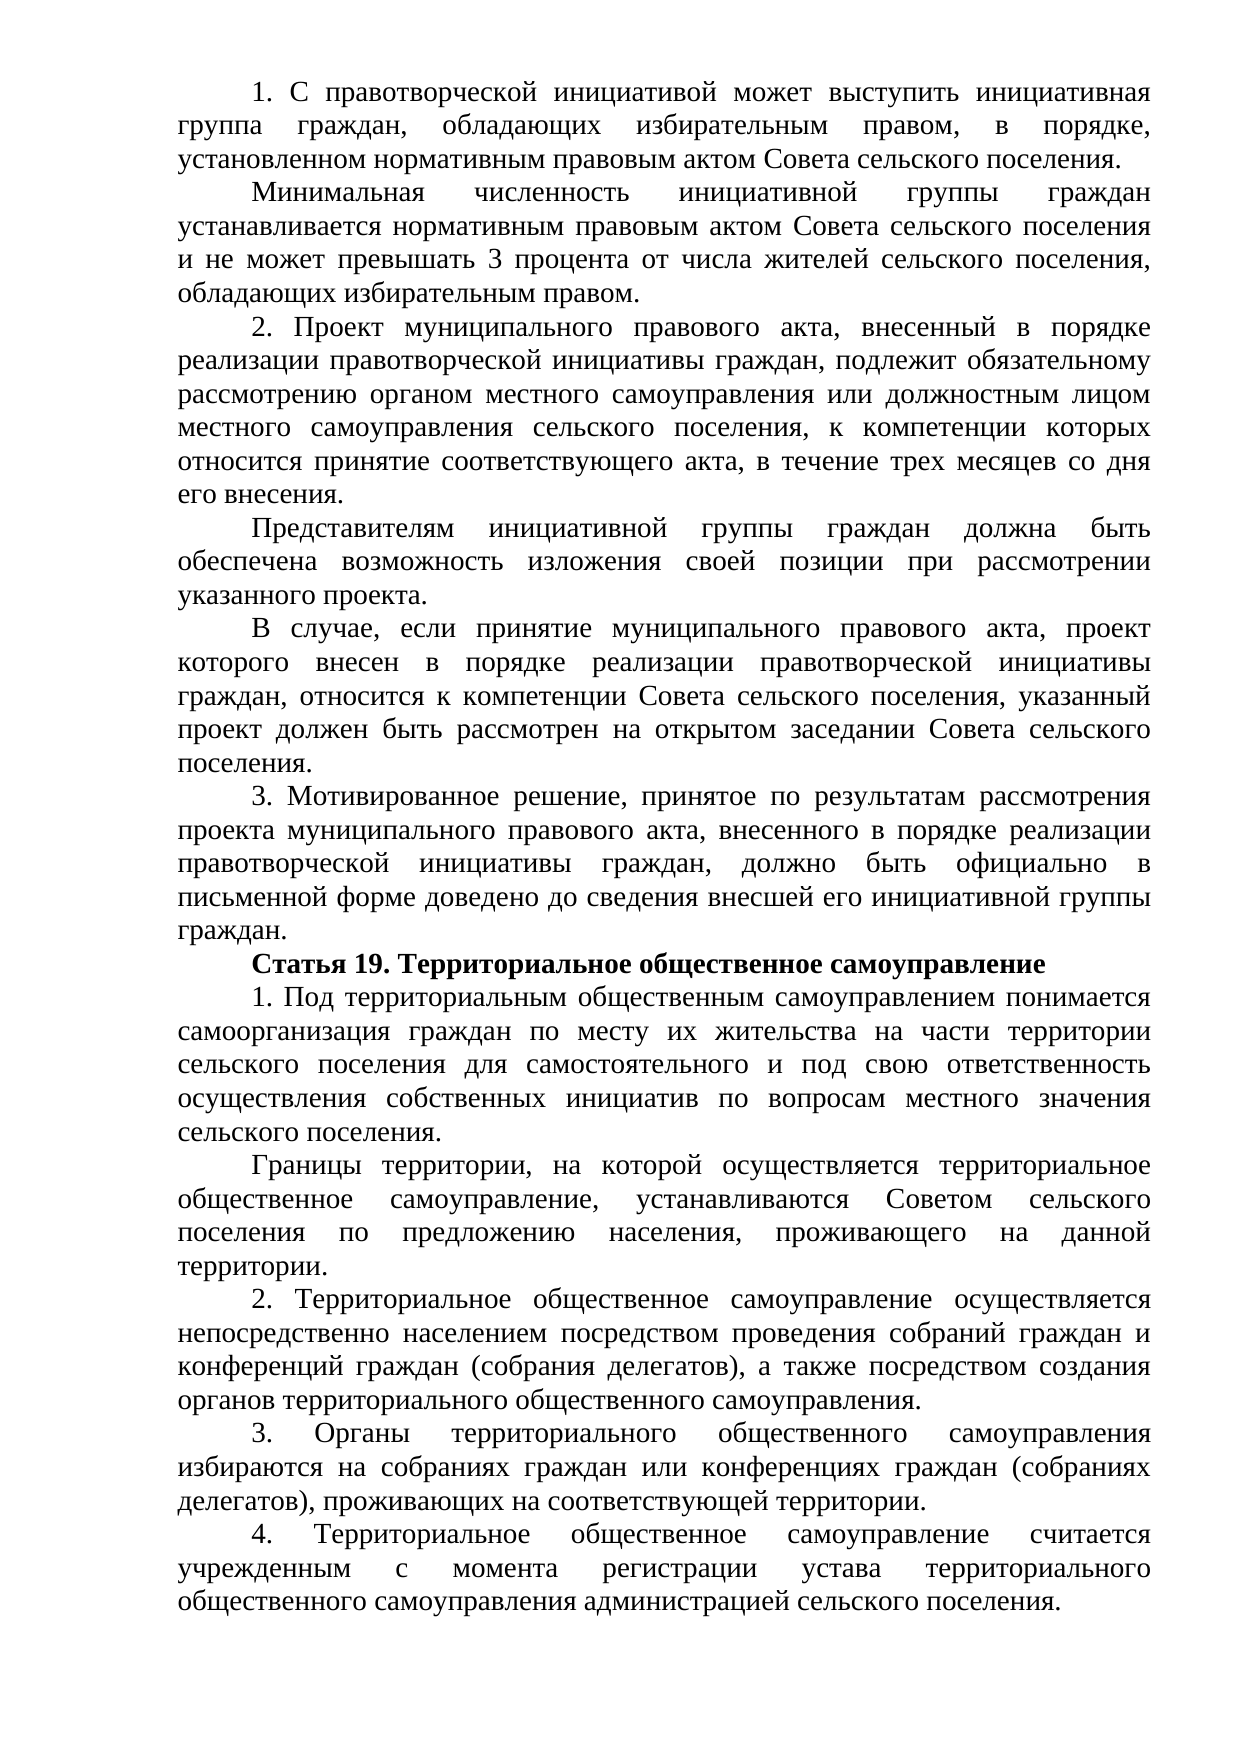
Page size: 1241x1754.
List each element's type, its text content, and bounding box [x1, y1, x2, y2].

text Границы территории, на которой осуществляется территориальное общественное самоуправление, устанавливаются Советом сельского поселения по предложению населения, проживающего на данной территории. [177, 1147, 1152, 1281]
text 3. Мотивированное решение, принятое по результатам рассмотрения проекта муниципального правового акта, внесенного в порядке реализации правотворческой инициативы граждан, должно быть официально в письменной форме доведено до сведения внесшей его инициативной группы граждан. [177, 778, 1152, 946]
text Статья 19. Территориальное общественное самоуправление [177, 946, 1152, 979]
text 2. Территориальное общественное самоуправление осуществляется непосредственно населением посредством проведения собраний граждан и конференций граждан (собрания делегатов), а также посредством создания органов территориального общественного самоуправления. [177, 1281, 1152, 1416]
text 1. Под территориальным общественным самоуправлением понимается самоорганизация граждан по месту их жительства на части территории сельского поселения для самостоятельного и под свою ответственность осуществления собственных инициатив по вопросам местного значения сельского поселения. [177, 979, 1152, 1147]
text 2. Проект муниципального правового акта, внесенный в порядке реализации правотворческой инициативы граждан, подлежит обязательному рассмотрению органом местного самоуправления или должностным лицом местного самоуправления сельского поселения, к компетенции которых относится принятие соответствующего акта, в течение трех месяцев со дня его внесения. [177, 309, 1152, 510]
text Минимальная численность инициативной группы граждан устанавливается нормативным правовым актом Совета сельского поселения и не может превышать 3 процента от числа жителей сельского поселения, обладающих избирательным правом. [177, 174, 1152, 309]
text 3. Органы территориального общественного самоуправления избираются на собраниях граждан или конференциях граждан (собраниях делегатов), проживающих на соответствующей территории. [177, 1416, 1152, 1516]
text Представителям инициативной группы граждан должна быть обеспечена возможность изложения своей позиции при рассмотрении указанного проекта. [177, 510, 1152, 611]
text 4. Территориальное общественное самоуправление считается учрежденным с момента регистрации устава территориального общественного самоуправления администрацией сельского поселения. [177, 1516, 1152, 1617]
text 1. С правотворческой инициативой может выступить инициативная группа граждан, обладающих избирательным правом, в порядке, установленном нормативным правовым актом Совета сельского поселения. [177, 74, 1152, 174]
text В случае, если принятие муниципального правового акта, проект которого внесен в порядке реализации правотворческой инициативы граждан, относится к компетенции Совета сельского поселения, указанный проект должен быть рассмотрен на открытом заседании Совета сельского поселения. [177, 611, 1152, 778]
